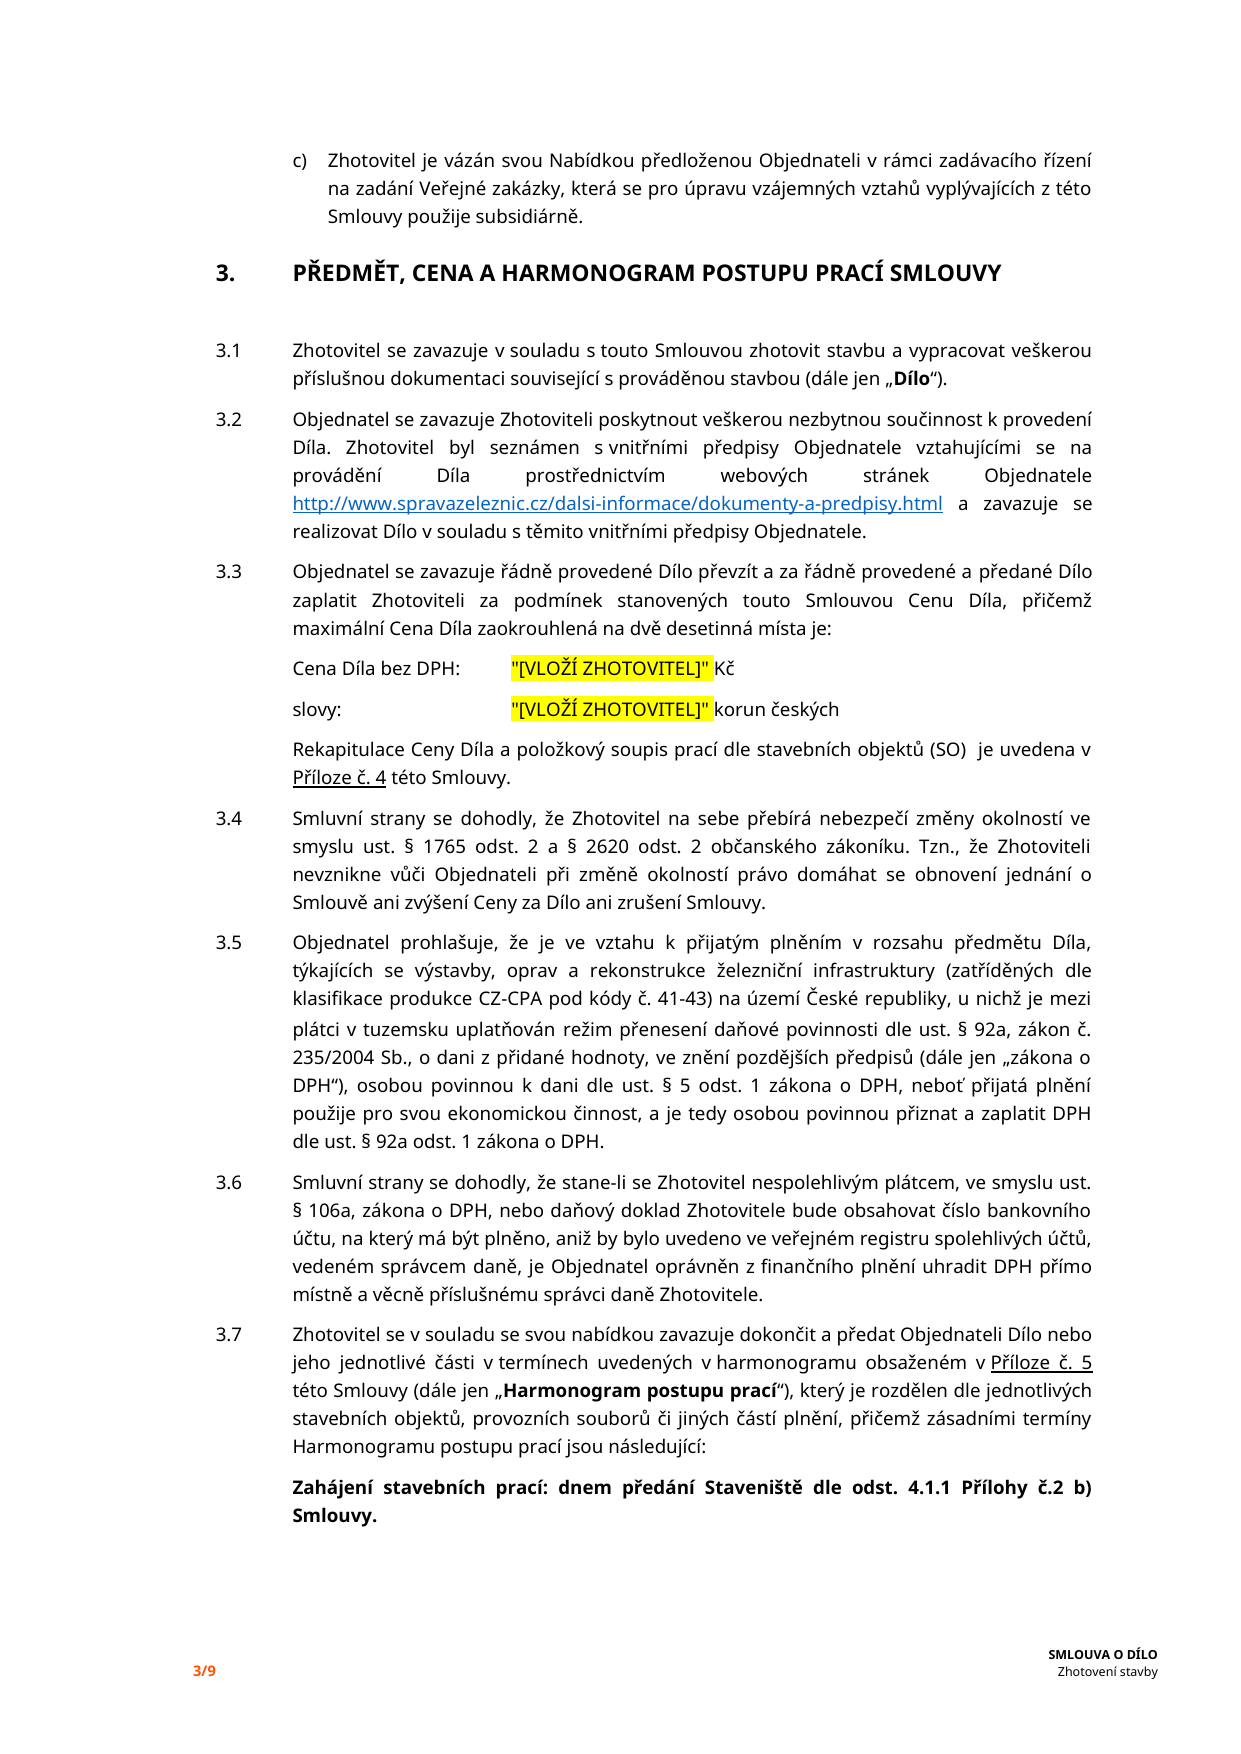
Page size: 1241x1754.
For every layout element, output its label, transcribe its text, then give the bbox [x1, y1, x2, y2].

text Zhotovitel je vázán svou Nabídkou předloženou Objednateli v rámci zadávacího řízení na zadání Veřejné zakázky, která se pro úpravu vzájemných vztahů vyplývajících z této Smlouvy použije subsidiárně. [292, 147, 1093, 229]
text Cena Díla bez DPH: Kč [292, 655, 511, 681]
text Objednatel se zavazuje Zhotoviteli poskytnout veškerou nezbytnou součinnost k provedení Díla. Zhotovitel byl seznámen s vnitřními předpisy Objednatele vztahujícími se na provádění Díla prostřednictvím webových stránek Objednatele http://www.spravazeleznic.cz/dalsi-informace/dokumenty-a-predpisy.html a zavazuje se realizovat Dílo v souladu s těmito vnitřními předpisy Objednatele. [216, 406, 1093, 544]
text Smluvní strany se dohodly, že Zhotovitel na sebe přebírá nebezpečí změny okolností ve smyslu ust. § 1765 odst. 2 a § 2620 odst. 2 občanského zákoníku. Tzn., že Zhotoviteli nevznikne vůči Objednateli při změně okolností právo domáhat se obnovení jednání o Smlouvě ani zvýšení Ceny za Dílo ani zrušení Smlouvy. [216, 805, 1093, 914]
text Zhotovitel se v souladu se svou nabídkou zavazuje dokončit a předat Objednateli Dílo nebo jeho jednotlivé části v termínech uvedených v harmonogramu obsaženém v Příloze č. 5 této Smlouvy (dále jen „Harmonogram postupu prací“), který je rozdělen dle jednotlivých stavebních objektů, provozních souborů či jiných částí plnění, přičemž zásadními termíny Harmonogramu postupu prací jsou následující: [216, 1322, 1093, 1459]
text slovy: korun českých [292, 696, 511, 721]
text slovy: korun českých [714, 696, 1093, 721]
text Smluvní strany se dohodly, že stane-li se Zhotovitel nespolehlivým plátcem, ve smyslu ust. § 106a, zákona o DPH, nebo daňový doklad Zhotovitele bude obsahovat číslo bankovního účtu, na který má být plněno, aniž by bylo uvedeno ve veřejném registru spolehlivých účtů, vedeném správcem daně, je Objednatel oprávněn z finančního plnění uhradit DPH přímo místně a věcně příslušnému správci daně Zhotovitele. [216, 1169, 1093, 1307]
text Zhotovitel se zavazuje v souladu s touto Smlouvou zhotovit stavbu a vypracovat veškerou příslušnou dokumentaci související s prováděnou stavbou (dále jen „Dílo“). [216, 338, 1093, 391]
text Rekapitulace Ceny Díla a položkový soupis prací dle stavebních objektů (SO) je uvedena v Příloze č. 4 této Smlouvy. [292, 736, 1093, 790]
text Objednatel se zavazuje řádně provedené Dílo převzít a za řádně provedené a předané Dílo zaplatit Zhotoviteli za podmínek stanovených touto Smlouvou Cenu Díla, přičemž maximální Cena Díla zaokrouhlená na dvě desetinná místa je: [216, 559, 1093, 640]
text Objednatel prohlašuje, že je ve vztahu k přijatým plněním v rozsahu předmětu Díla, týkajících se výstavby, oprav a rekonstrukce železniční infrastruktury (zatříděných dle klasifikace produkce CZ-CPA pod kódy č. 41-43) na území České republiky, u nichž je mezi plátci v tuzemsku uplatňován režim přenesení daňové povinnosti dle ust. § 92a, zákon č. 235/2004 Sb., o dani z přidané hodnoty, ve znění pozdějších předpisů (dále jen „zákona o DPH“), osobou povinnou k dani dle ust. § 5 odst. 1 zákona o DPH, neboť přijatá plnění použije pro svou ekonomickou činnost, a je tedy osobou povinnou přiznat a zaplatit DPH dle ust. § 92a odst. 1 zákona o DPH. [216, 929, 1093, 1154]
text Cena Díla bez DPH: Kč [714, 655, 1093, 681]
text PŘEDMĚT, CENA A HARMONOGRAM POSTUPU PRACÍ SMLOUVY [216, 257, 1093, 288]
text Zahájení stavebních prací: dnem předání Staveniště dle odst. 4.1.1 Přílohy č.2 b) Smlouvy. [292, 1474, 1093, 1528]
